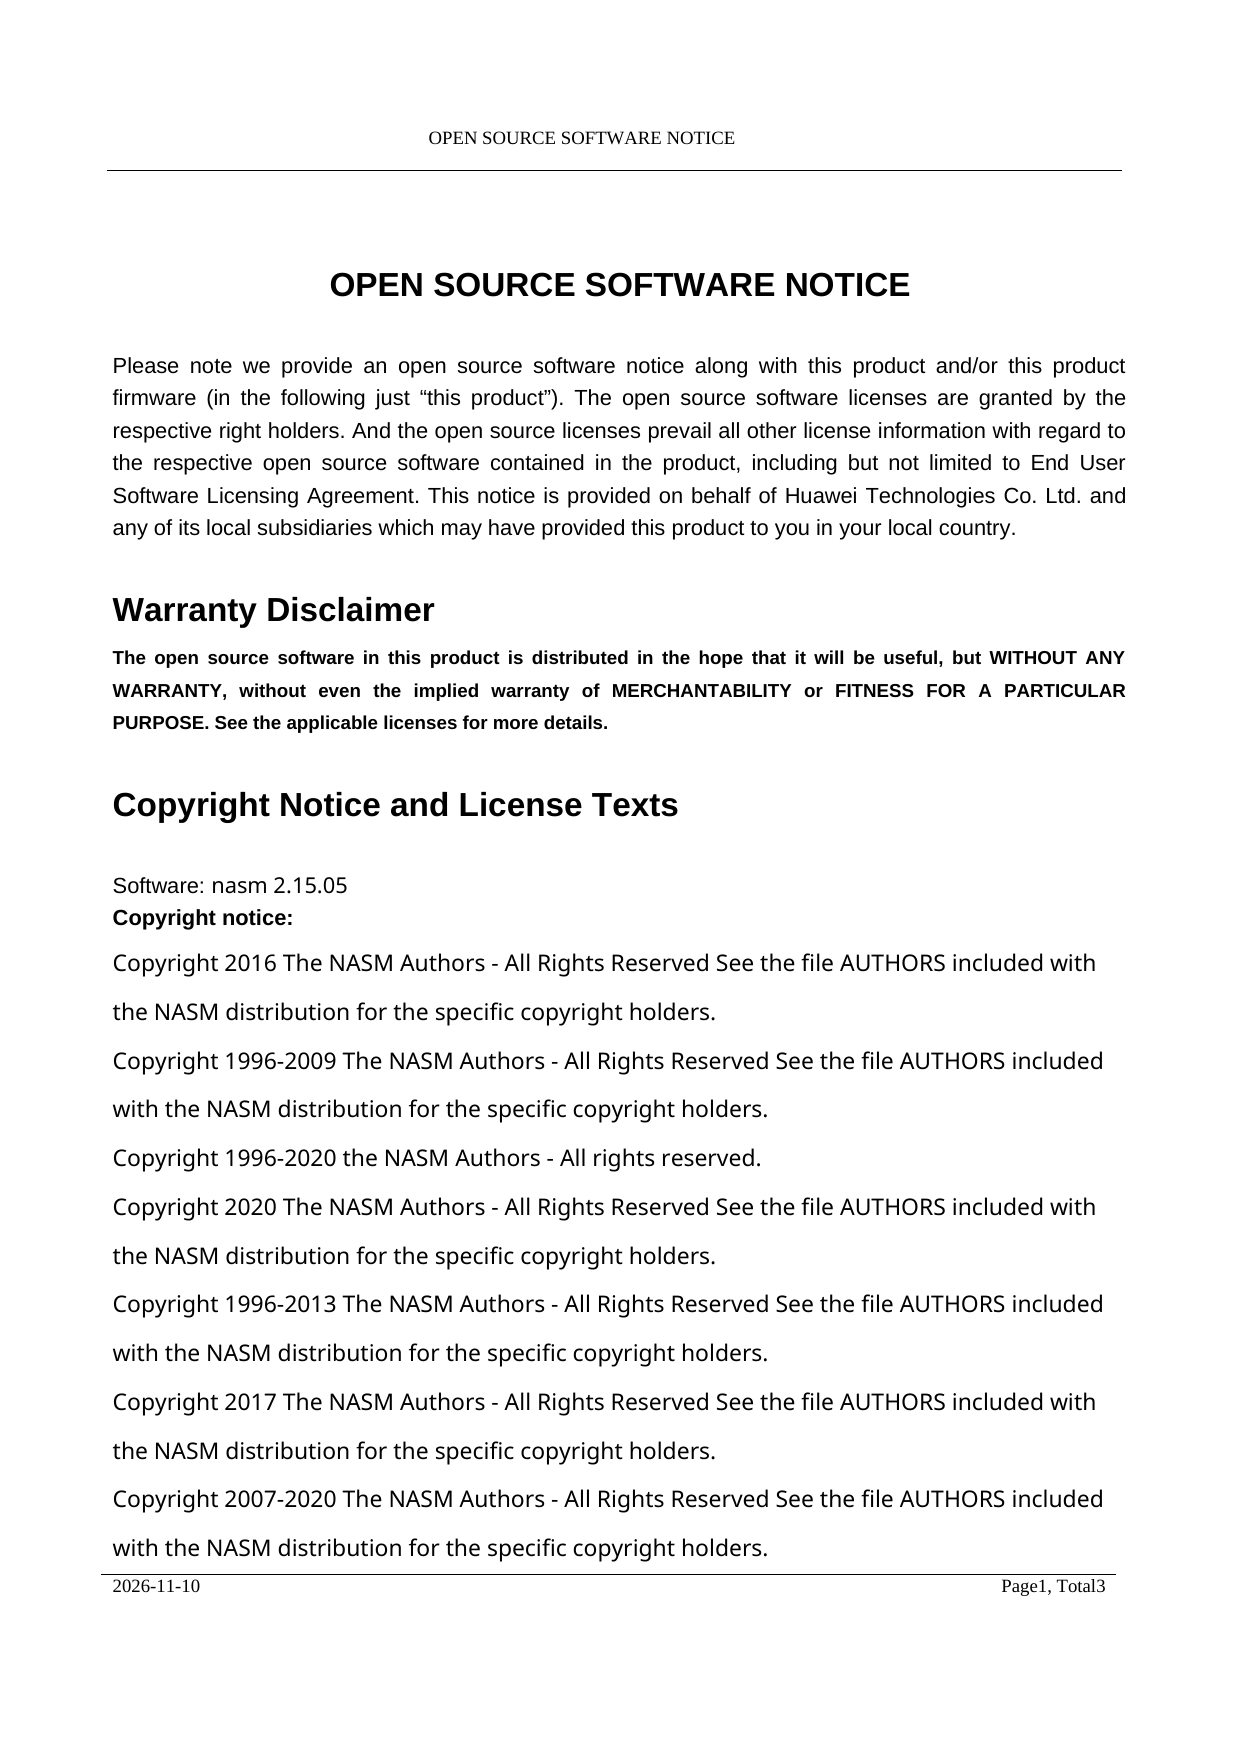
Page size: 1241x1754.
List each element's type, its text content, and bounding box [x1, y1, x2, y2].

text Copyright notice: [112, 901, 1128, 934]
text Please note we provide an open source software notice along with this product and/or this product firmware (in the following just “this product”). The open source software licenses are granted by the respective right holders. And the open source licenses prevail all other license information with regard to the respective open source software contained in the product, including but not limited to End User Software Licensing Agreement. This notice is provided on behalf of Huawei Technologies Co. Ltd. and any of its local subsidiaries which may have provided this product to you in your local country. [112, 349, 1128, 544]
text The open source software in this product is distributed in the hope that it will be useful, but WITHOUT ANY WARRANTY, without even the implied warranty of MERCHANTABILITY or FITNESS FOR A PARTICULAR PURPOSE. See the applicable licenses for more details. [112, 641, 1128, 739]
text OPEN SOURCE SOFTWARE NOTICE [112, 251, 1128, 316]
text Copyright Notice and License Texts [112, 771, 1128, 836]
text Software: nasm 2.15.05 [112, 869, 1128, 901]
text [112, 947, 1128, 1564]
text Warranty Disclaimer [112, 576, 1128, 641]
